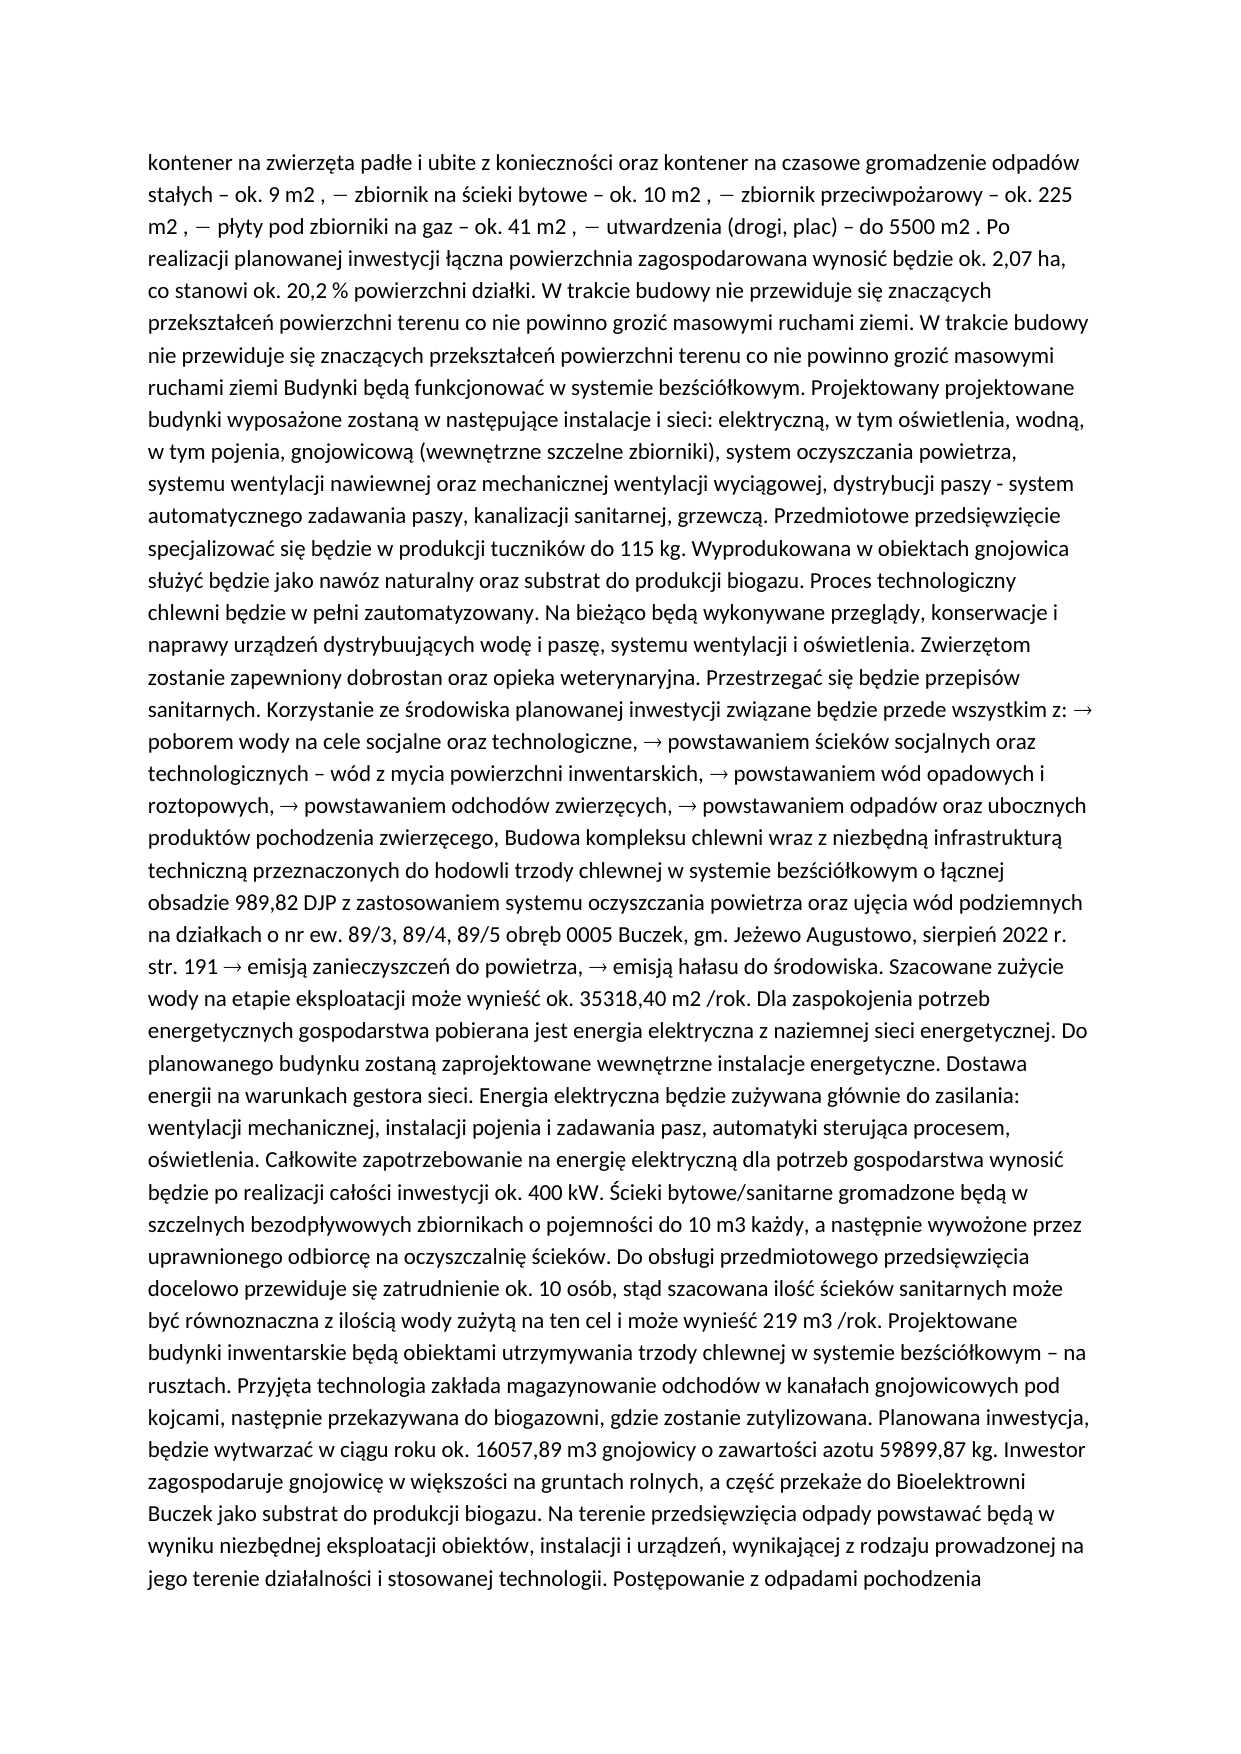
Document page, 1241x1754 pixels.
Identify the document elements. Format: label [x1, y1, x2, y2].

text [148, 148, 1093, 1592]
